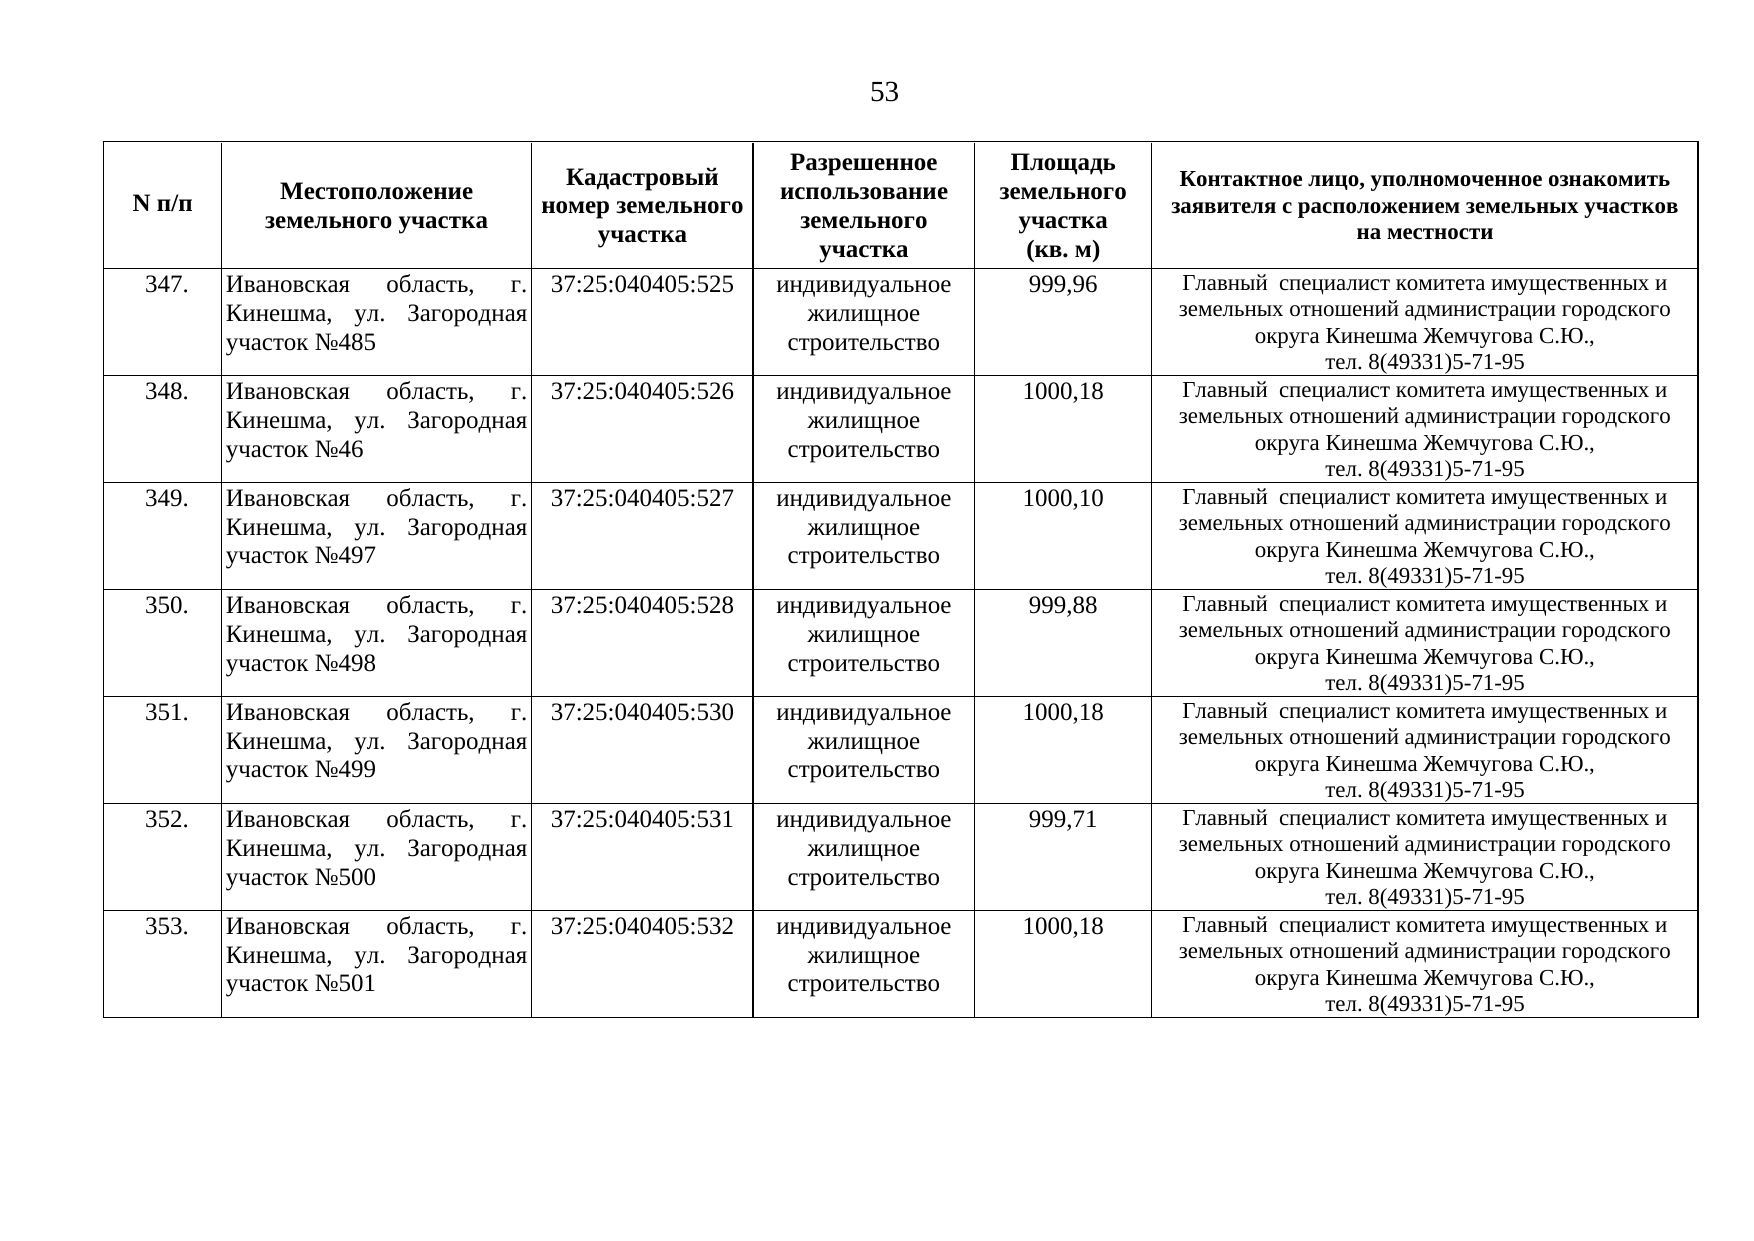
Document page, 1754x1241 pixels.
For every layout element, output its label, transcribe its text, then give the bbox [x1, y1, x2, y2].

table_cell индивидуальное жилищное строительство [754, 590, 974, 696]
table_cell 37:25:040405:528 [532, 590, 752, 696]
table_cell 37:25:040405:531 [532, 804, 752, 909]
table_cell 1000,10 [975, 483, 1151, 588]
table_cell 37:25:040405:526 [532, 376, 752, 482]
table_cell 37:25:040405:527 [532, 483, 752, 588]
table_cell Ивановская область, г. Кинешма, ул. Загородная участок №498 [222, 590, 531, 696]
table_cell Ивановская область, г. Кинешма, ул. Загородная участок №501 [222, 911, 531, 1016]
table_cell [104, 697, 221, 802]
table_cell [104, 590, 221, 696]
table_header Разрешенное использование земельного участка [754, 142, 974, 268]
table_cell [104, 269, 221, 374]
table_cell Главный специалист комитета имущественных и земельных отношений администрации городского округа Кинешма Жемчугова С.Ю., тел. 8(49331)5-71-95 [1152, 269, 1697, 374]
table_cell Ивановская область, г. Кинешма, ул. Загородная участок №499 [222, 697, 531, 802]
table_cell 37:25:040405:525 [532, 269, 752, 374]
table_cell индивидуальное жилищное строительство [754, 269, 974, 374]
table_header Кадастровый номер земельного участка [532, 142, 753, 268]
table_cell индивидуальное жилищное строительство [754, 804, 974, 909]
table_cell Главный специалист комитета имущественных и земельных отношений администрации городского округа Кинешма Жемчугова С.Ю., тел. 8(49331)5-71-95 [1152, 376, 1697, 482]
table_cell индивидуальное жилищное строительство [754, 697, 974, 802]
table_cell 1000,18 [975, 697, 1151, 802]
table_cell Ивановская область, г. Кинешма, ул. Загородная участок №500 [222, 804, 531, 909]
table_header Местоположение земельного участка [222, 142, 531, 268]
table_cell 1000,18 [975, 376, 1151, 482]
table_cell Главный специалист комитета имущественных и земельных отношений администрации городского округа Кинешма Жемчугова С.Ю., тел. 8(49331)5-71-95 [1152, 697, 1697, 802]
table_header Площадь земельного участка (кв. м) [975, 142, 1151, 268]
table_cell 999,96 [975, 269, 1151, 374]
table_header N п/п [104, 142, 221, 268]
table_header Контактное лицо, уполномоченное ознакомить заявителя с расположением земельных участков на местности [1152, 142, 1697, 268]
table_cell индивидуальное жилищное строительство [754, 376, 974, 482]
table_cell [104, 483, 221, 588]
table_cell Ивановская область, г. Кинешма, ул. Загородная участок №46 [222, 376, 531, 482]
table_cell 999,71 [975, 804, 1151, 909]
table_cell Главный специалист комитета имущественных и земельных отношений администрации городского округа Кинешма Жемчугова С.Ю., тел. 8(49331)5-71-95 [1152, 590, 1697, 696]
table_cell Главный специалист комитета имущественных и земельных отношений администрации городского округа Кинешма Жемчугова С.Ю., тел. 8(49331)5-71-95 [1152, 483, 1697, 588]
table_cell [104, 911, 221, 1016]
table_cell Ивановская область, г. Кинешма, ул. Загородная участок №485 [222, 269, 531, 374]
table_cell [104, 804, 221, 909]
table_cell 999,88 [975, 590, 1151, 696]
table_cell Главный специалист комитета имущественных и земельных отношений администрации городского округа Кинешма Жемчугова С.Ю., тел. 8(49331)5-71-95 [1152, 804, 1697, 909]
table_cell Ивановская область, г. Кинешма, ул. Загородная участок №497 [222, 483, 531, 588]
table_cell [104, 376, 221, 482]
table_cell индивидуальное жилищное строительство [754, 911, 974, 1016]
table_cell Главный специалист комитета имущественных и земельных отношений администрации городского округа Кинешма Жемчугова С.Ю., тел. 8(49331)5-71-95 [1152, 911, 1697, 1016]
table_cell 1000,18 [975, 911, 1151, 1016]
table_cell индивидуальное жилищное строительство [754, 483, 974, 588]
table_cell 37:25:040405:530 [532, 697, 752, 802]
table_cell 37:25:040405:532 [532, 911, 752, 1016]
